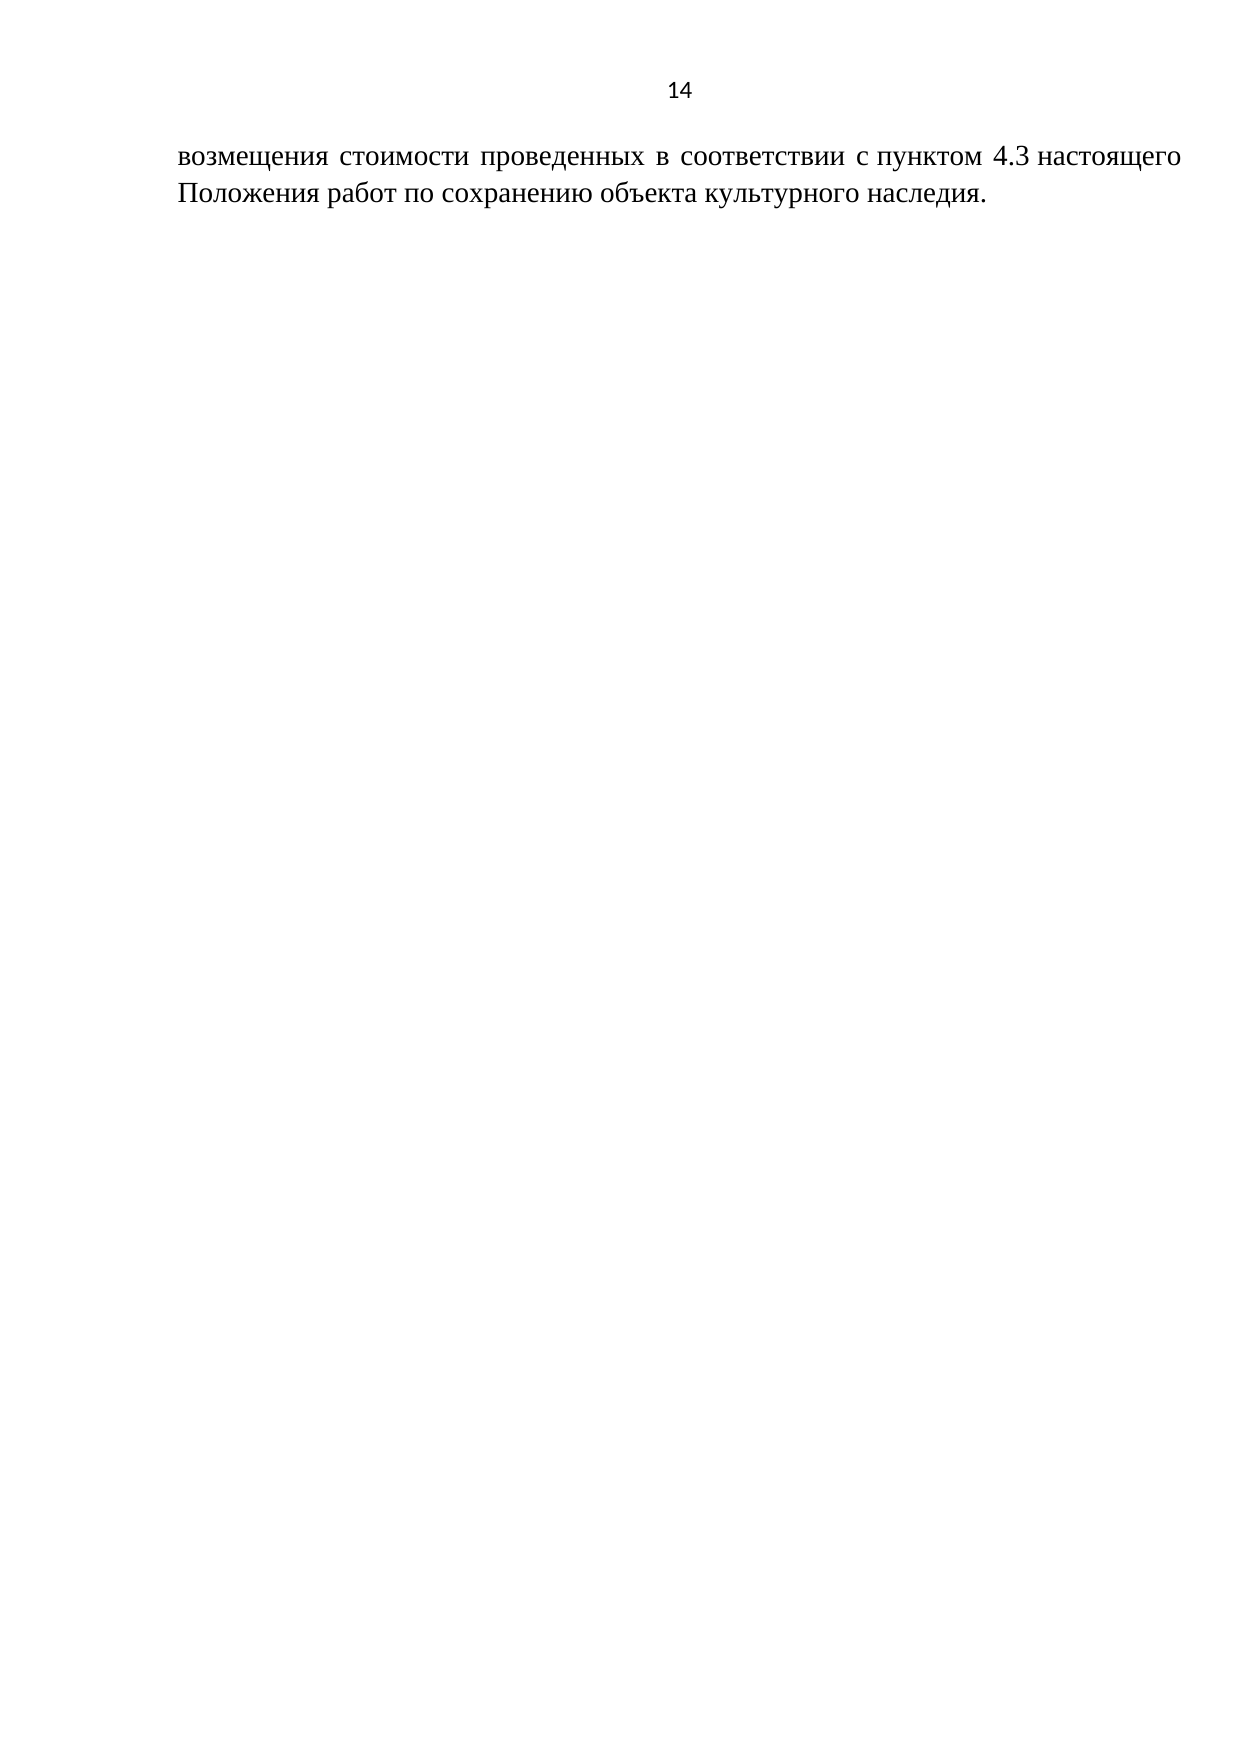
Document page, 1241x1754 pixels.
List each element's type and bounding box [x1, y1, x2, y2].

text [177, 135, 1181, 210]
